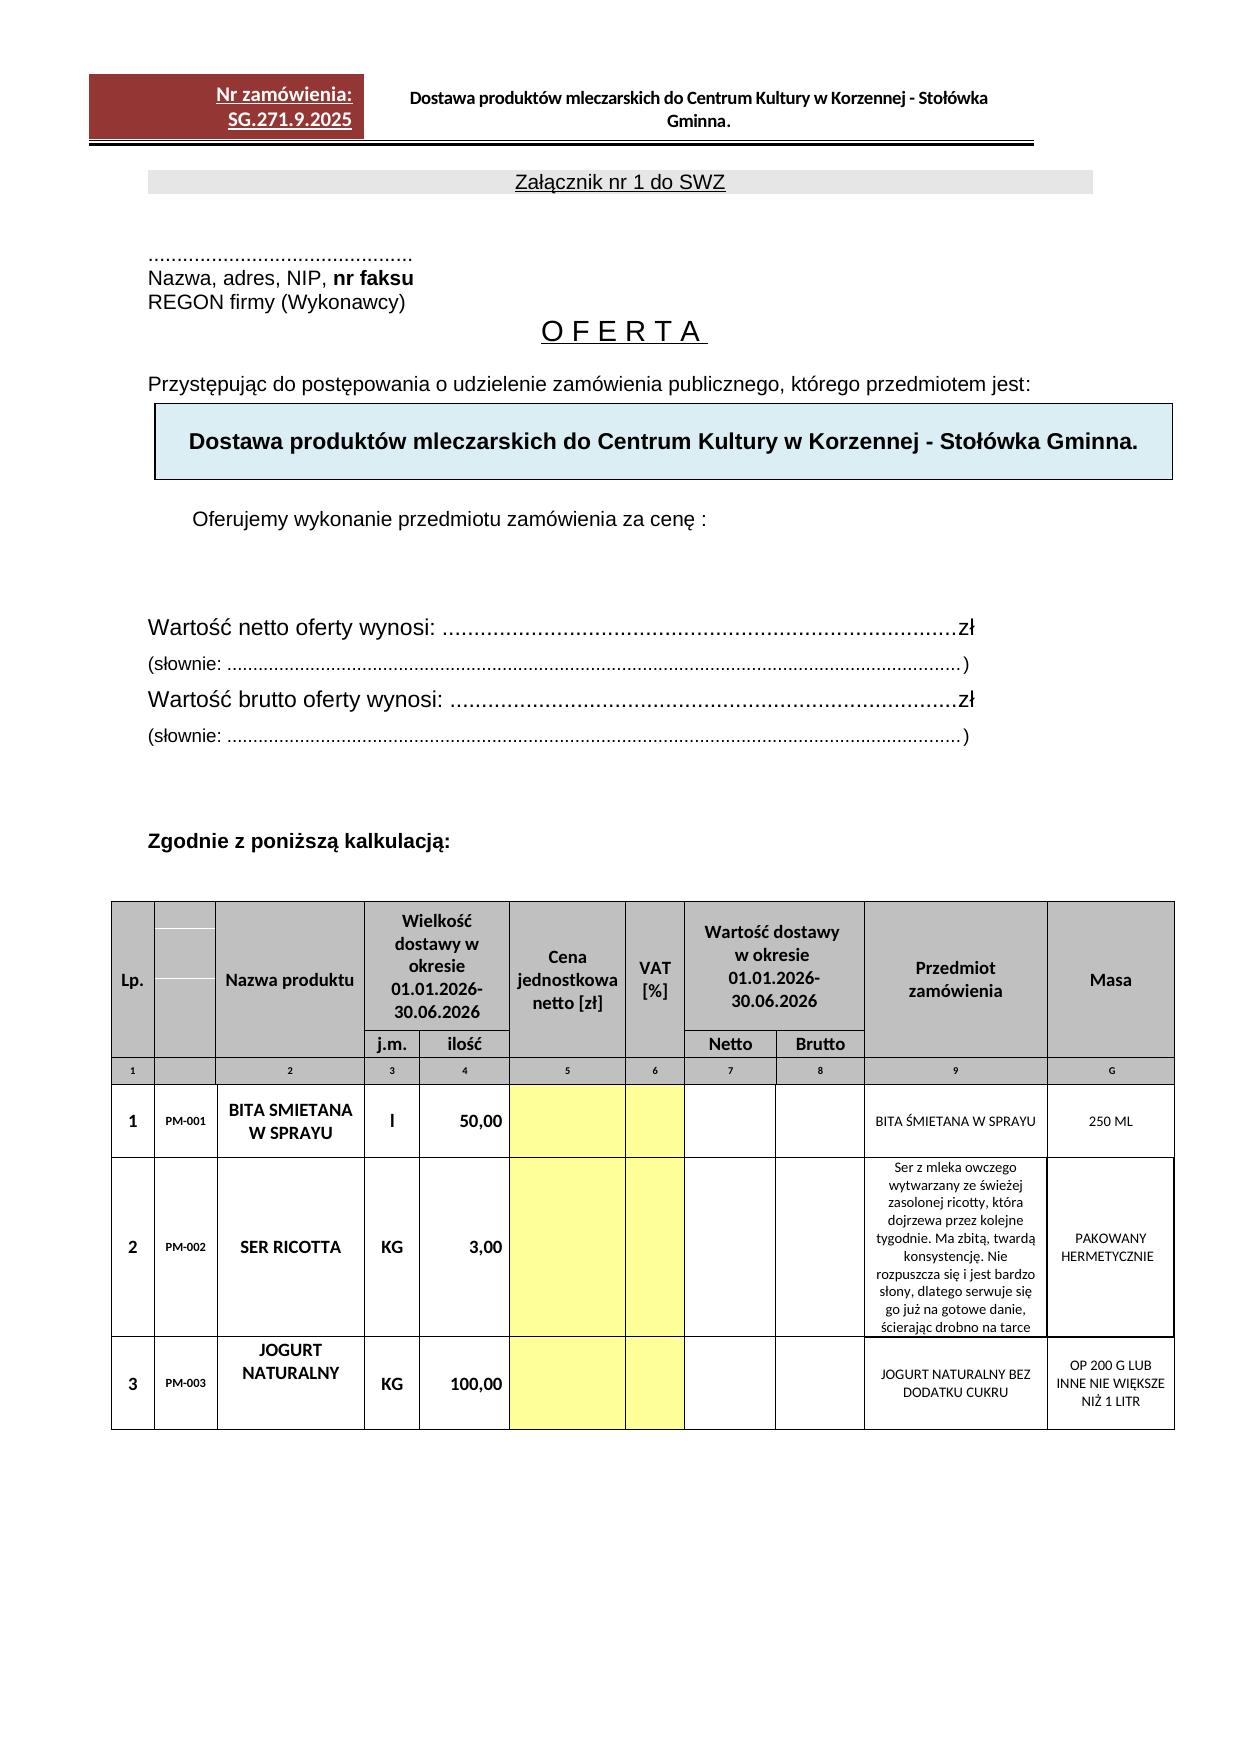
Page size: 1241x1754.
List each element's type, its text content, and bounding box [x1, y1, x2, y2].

table_cell 3 [112, 1337, 154, 1429]
table_cell [626, 1085, 684, 1157]
table_header Dostawa produktów mleczarskich do Centrum Kultury w Korzennej - Stołówka Gminna. [156, 404, 1172, 479]
table_cell JOGURT NATURALNY [218, 1337, 364, 1429]
table_cell [155, 1030, 215, 1057]
table_cell [685, 1085, 775, 1157]
table_cell 1 [112, 1058, 154, 1084]
text Zgodnie z poniższą kalkulacją: [148, 829, 1093, 853]
table_cell 4 [420, 1058, 509, 1084]
table_cell 1 [112, 1085, 154, 1157]
table_cell [626, 1337, 684, 1429]
text REGON firmy (Wykonawcy) [148, 290, 1093, 314]
table_cell Brutto [777, 1031, 864, 1057]
table_cell [776, 1158, 864, 1336]
table_header Wielkość dostawy w okresie 01.01.2026-30.06.2026 [365, 902, 509, 1030]
table_header Nazwa produktu [216, 902, 364, 1057]
table_header [155, 902, 215, 928]
table_cell Ser z mleka owczego wytwarzany ze świeżej zasolonej ricotty, która dojrzewa przez kolejne tygodnie. Ma zbitą, twardą konsystencję. Nie rozpuszcza się i jest bardzo słony, dlatego serwuje się go już na gotowe danie, ścierając drobno na tarce [865, 1158, 1046, 1336]
table_cell 250 ML [1048, 1085, 1174, 1157]
text (słownie: ) [148, 653, 1093, 675]
text Wartość brutto oferty wynosi: zł [148, 686, 1093, 712]
table_cell j.m. [365, 1031, 419, 1057]
table_cell 2 [112, 1158, 154, 1336]
table_cell [685, 1337, 775, 1429]
table_cell BITA SMIETANA W SPRAYU [218, 1085, 364, 1157]
table_cell 5 [510, 1058, 625, 1084]
table_cell [155, 979, 215, 1030]
table_header Cena jednostkowa netto [zł] [510, 902, 625, 1057]
text Oferujemy wykonanie przedmiotu zamówienia za cenę : [192, 507, 1093, 531]
table_cell G [1048, 1058, 1174, 1084]
text Nazwa, adres, NIP, nr faksu [148, 266, 1093, 290]
table_cell PM-002 [155, 1158, 217, 1336]
table_cell PM-003 [155, 1337, 217, 1429]
table_cell 7 [685, 1058, 776, 1084]
text O F E R T A [148, 314, 1093, 347]
table_cell 6 [626, 1058, 684, 1084]
table_header Wartość dostawy w okresie 01.01.2026-30.06.2026 [685, 902, 864, 1030]
table_cell 100,00 [420, 1337, 509, 1429]
table_cell 9 [865, 1058, 1047, 1084]
text Wartość netto oferty wynosi: zł [148, 614, 1093, 640]
table_cell 3 [365, 1058, 419, 1084]
table_cell [155, 1058, 215, 1084]
text Załącznik nr 1 do SWZ [148, 170, 1093, 194]
table_cell [155, 929, 215, 978]
table_cell [510, 1158, 625, 1336]
table_cell Netto [685, 1031, 776, 1057]
table_cell [685, 1158, 775, 1336]
table_cell KG [365, 1158, 419, 1336]
table_cell [510, 1085, 625, 1157]
table_cell l [365, 1085, 419, 1157]
table_cell ilość [420, 1031, 509, 1057]
table_cell SER RICOTTA [218, 1158, 364, 1336]
table_cell 3,00 [420, 1158, 509, 1336]
table_cell KG [365, 1337, 419, 1429]
table_cell BITA ŚMIETANA W SPRAYU [865, 1085, 1047, 1157]
table_cell [626, 1158, 684, 1336]
table_cell PAKOWANY HERMETYCZNIE [1048, 1158, 1173, 1336]
table_cell PM-001 [155, 1085, 217, 1157]
table_cell 2 [216, 1058, 364, 1084]
table_cell 50,00 [420, 1085, 509, 1157]
table_cell OP 200 G LUB INNE NIE WIĘKSZE NIŻ 1 LITR [1048, 1338, 1174, 1429]
table_header VAT [%] [626, 902, 684, 1057]
table_header Lp. [112, 902, 154, 1057]
table_cell 8 [777, 1058, 864, 1084]
table_cell [776, 1085, 864, 1157]
text (słownie: ) [148, 725, 1093, 747]
table_cell [776, 1337, 864, 1429]
table_cell [510, 1337, 625, 1429]
table_cell JOGURT NATURALNY BEZ DODATKU CUKRU [865, 1338, 1047, 1429]
table_header Masa [1048, 902, 1174, 1057]
text Przystępując do postępowania o udzielenie zamówienia publicznego, którego przedmiotem jest: [148, 372, 1093, 396]
table_header Przedmiot zamówienia [865, 902, 1047, 1057]
text .............................................. [148, 194, 1093, 266]
